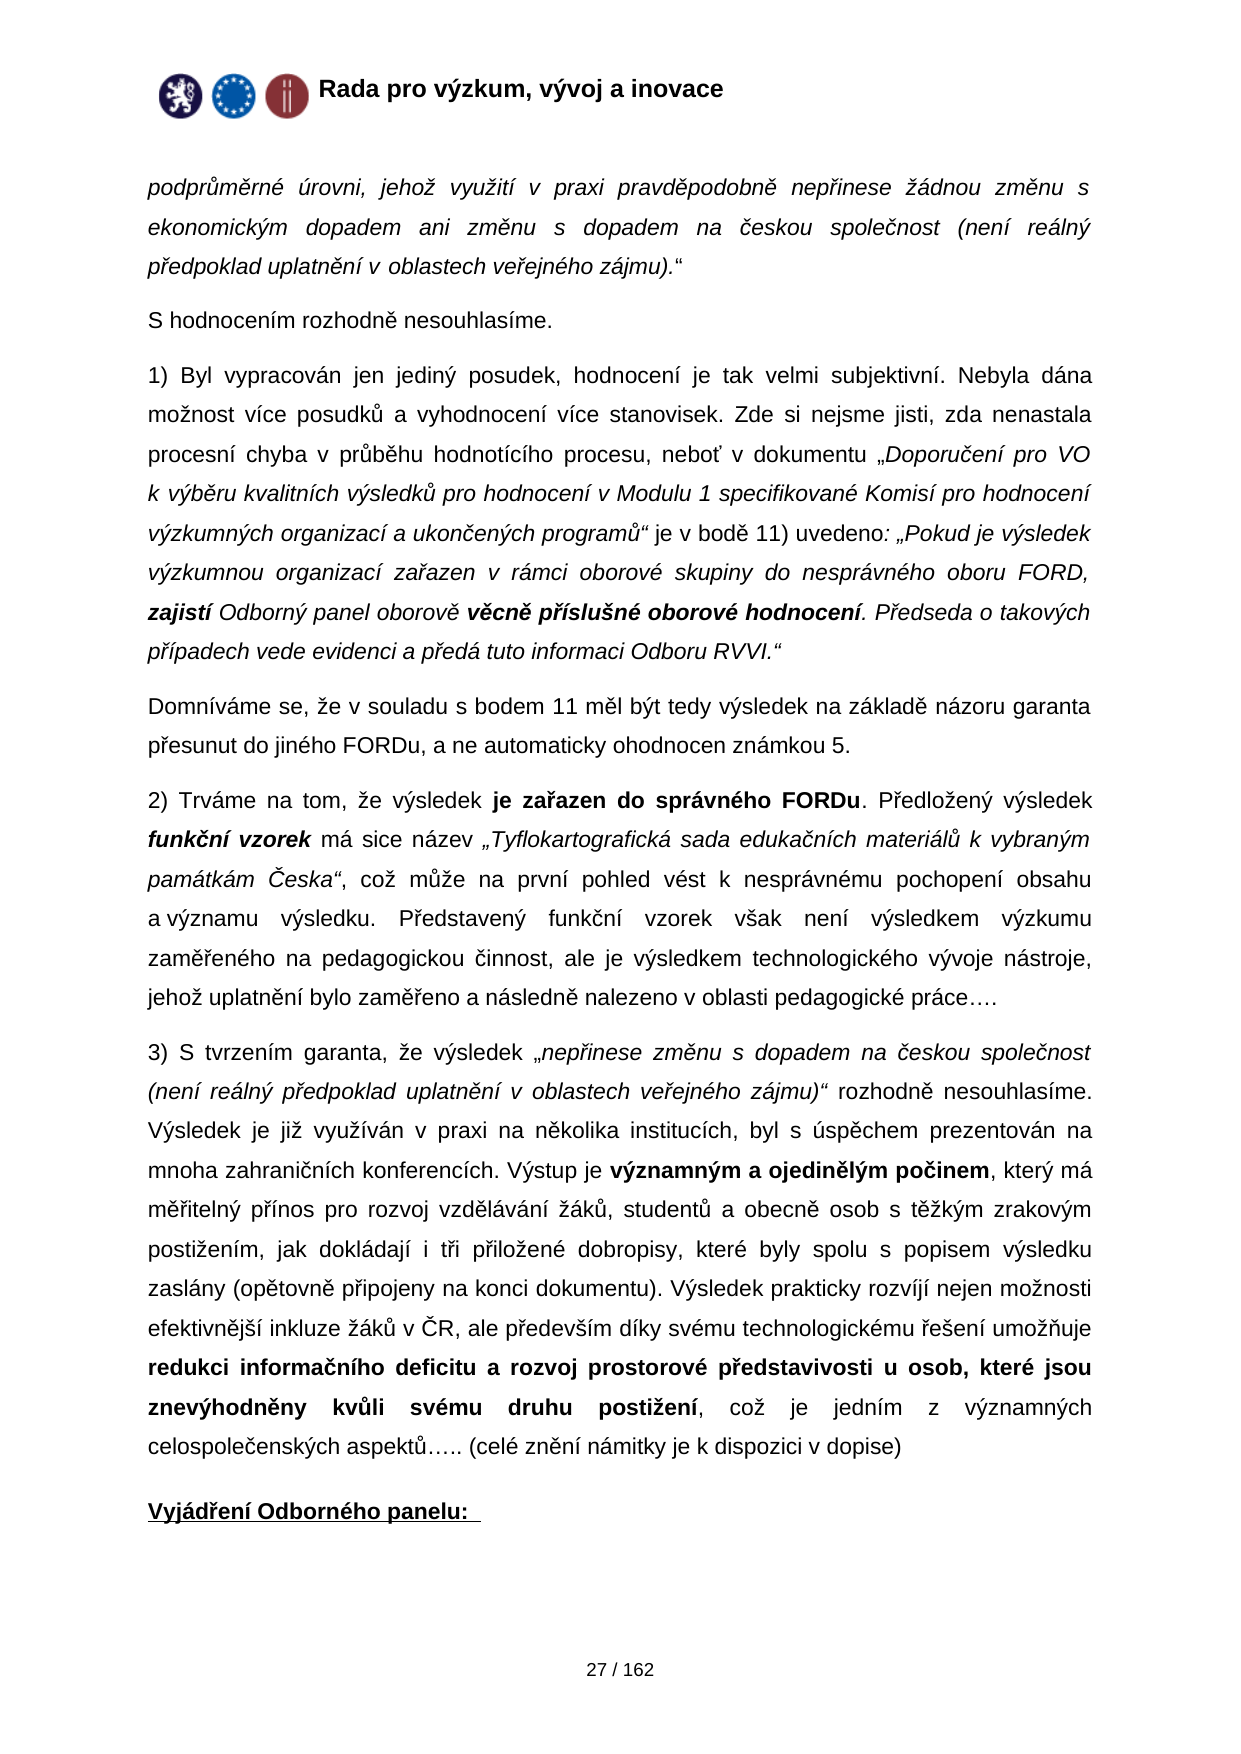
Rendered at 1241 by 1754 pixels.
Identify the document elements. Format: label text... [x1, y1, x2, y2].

text 2) Trváme na tom, že výsledek je zařazen do správného FORDu. Předložený výsledek funkční vzorek má sice název „Tyflokartografická sada edukačních materiálů k vybraným památkám Česka“, což může na první pohled vést k nesprávnému pochopení obsahu a významu výsledku. Představený funkční vzorek však není výsledkem výzkumu zaměřeného na pedagogickou činnost, ale je výsledkem technologického vývoje nástroje, jehož uplatnění bylo zaměřeno a následně nalezeno v oblasti pedagogické práce…. [148, 787, 1093, 1010]
text Vyjádření Odborného panelu: [148, 1498, 1093, 1524]
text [148, 174, 1093, 279]
text S hodnocením rozhodně nesouhlasíme. [148, 307, 1093, 334]
text 1) Byl vypracován jen jediný posudek, hodnocení je tak velmi subjektivní. Nebyla dána možnost více posudků a vyhodnocení více stanovisek. Zde si nejsme jisti, zda nenastala procesní chyba v průběhu hodnotícího procesu, neboť v dokumentu „Doporučení pro VO k výběru kvalitních výsledků pro hodnocení v Modulu 1 specifikované Komisí pro hodnocení výzkumných organizací a ukončených programů“ je v bodě 11) uvedeno: „Pokud je výsledek výzkumnou organizací zařazen v rámci oborové skupiny do nesprávného oboru FORD, zajistí Odborný panel oborově věcně příslušné oborové hodnocení. Předseda o takových případech vede evidenci a předá tuto informaci Odboru RVVI.“ [148, 362, 1093, 664]
picture [158, 73, 309, 120]
text Domníváme se, že v souladu s bodem 11 měl být tedy výsledek na základě názoru garanta přesunut do jiného FORDu, a ne automaticky ohodnocen známkou 5. [148, 693, 1093, 758]
text 3) S tvrzením garanta, že výsledek „nepřinese změnu s dopadem na českou společnost (není reálný předpoklad uplatnění v oblastech veřejného zájmu)“ rozhodně nesouhlasíme. Výsledek je již využíván v praxi na několika institucích, byl s úspěchem prezentován na mnoha zahraničních konferencích. Výstup je významným a ojedinělým počinem, který má měřitelný přínos pro rozvoj vzdělávání žáků, studentů a obecně osob s těžkým zrakovým postižením, jak dokládají i tři přiložené dobropisy, které byly spolu s popisem výsledku zaslány (opětovně připojeny na konci dokumentu). Výsledek prakticky rozvíjí nejen možnosti efektivnější inkluze žáků v ČR, ale především díky svému technologickému řešení umožňuje redukci informačního deficitu a rozvoj prostorové představivosti u osob, které jsou znevýhodněny kvůli svému druhu postižení, což je jedním z významných celospolečenských aspektů….. (celé znění námitky je k dispozici v dopise) [148, 1038, 1093, 1460]
